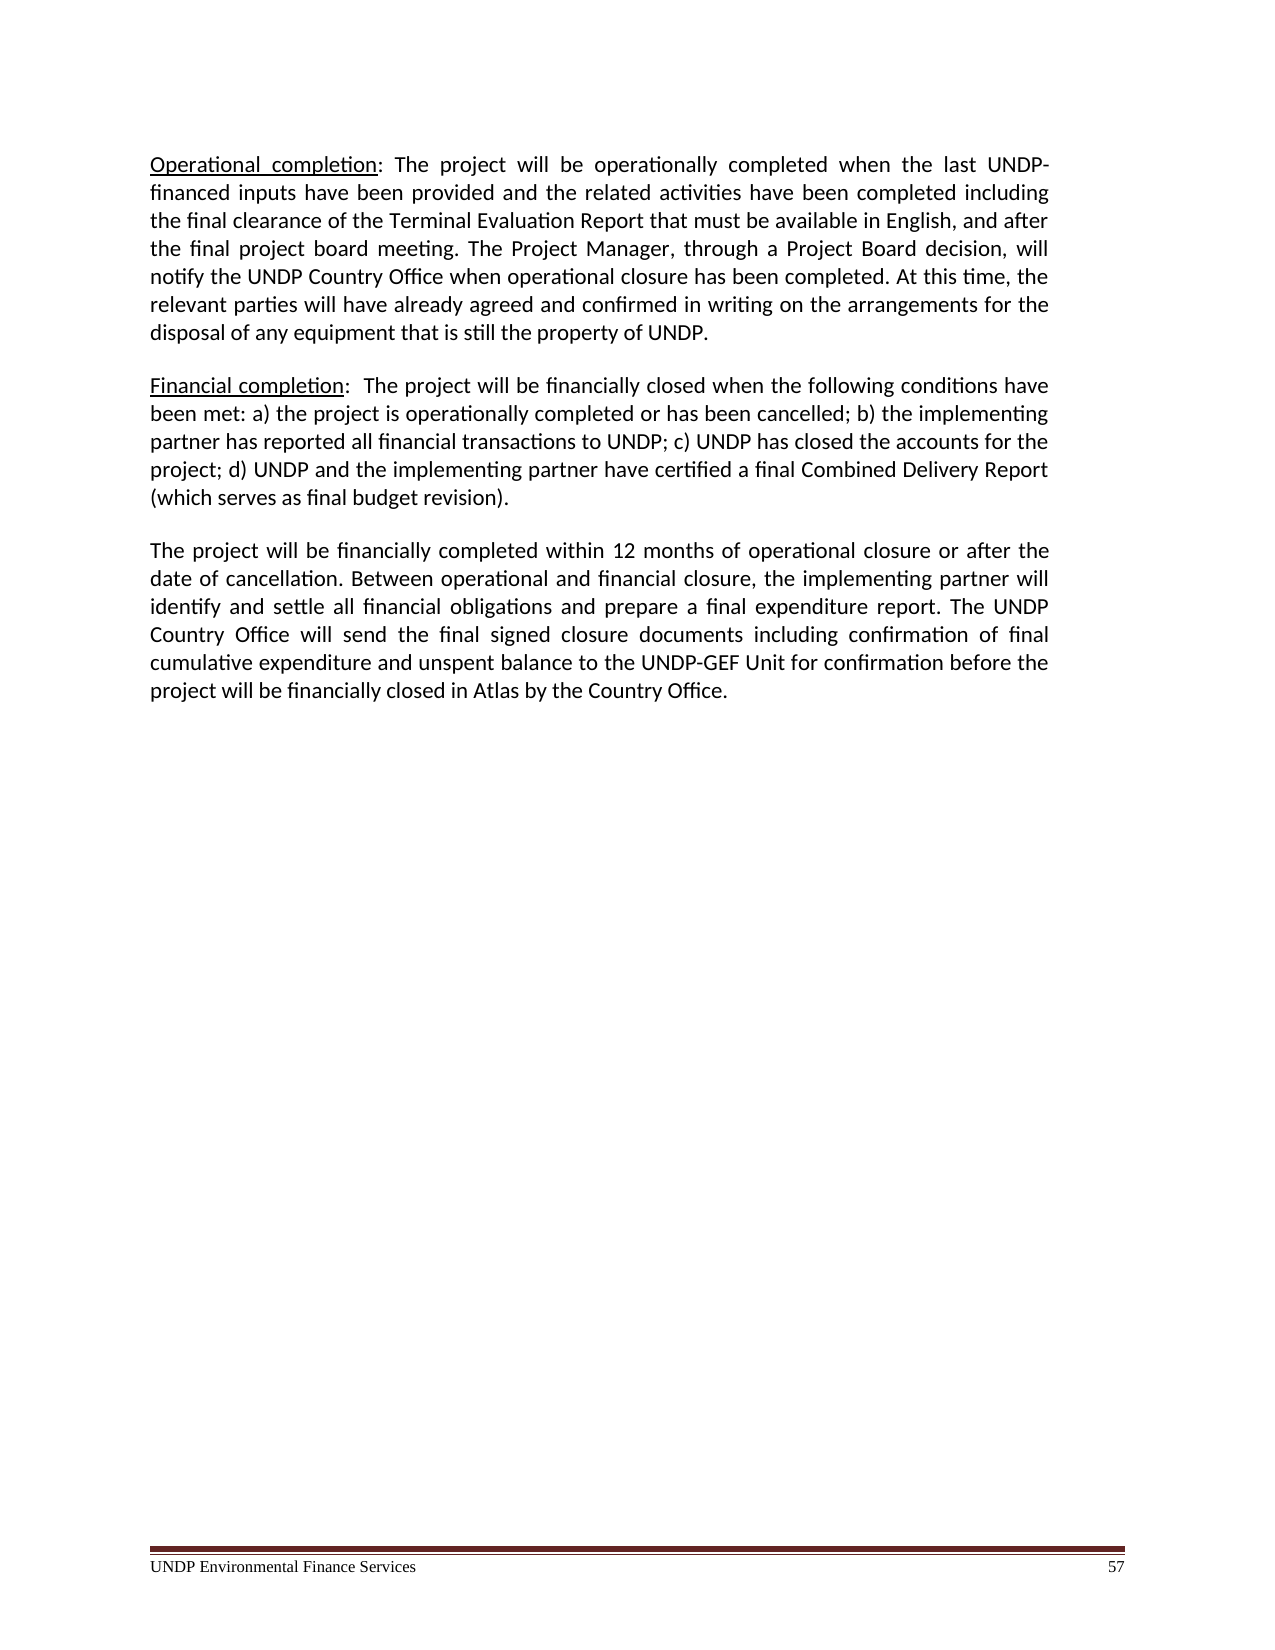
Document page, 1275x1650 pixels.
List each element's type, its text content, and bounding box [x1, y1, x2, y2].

text Operational completion: The project will be operationally completed when the last UNDP-financed inputs have been provided and the related activities have been completed including the final clearance of the Terminal Evaluation Report that must be available in English, and after the final project board meeting. The Project Manager, through a Project Board decision, will notify the UNDP Country Office when operational closure has been completed. At this time, the relevant parties will have already agreed and confirmed in writing on the arrangements for the disposal of any equipment that is still the property of UNDP. [150, 150, 1051, 346]
text The project will be financially completed within 12 months of operational closure or after the date of cancellation. Between operational and financial closure, the implementing partner will identify and settle all financial obligations and prepare a final expenditure report. The UNDP Country Office will send the final signed closure documents including confirmation of final cumulative expenditure and unspent balance to the UNDP-GEF Unit for confirmation before the project will be financially closed in Atlas by the Country Office. [150, 536, 1051, 704]
text Financial completion: The project will be financially closed when the following conditions have been met: a) the project is operationally completed or has been cancelled; b) the implementing partner has reported all financial transactions to UNDP; c) UNDP has closed the accounts for the project; d) UNDP and the implementing partner have certified a final Combined Delivery Report (which serves as final budget revision). [150, 371, 1051, 511]
